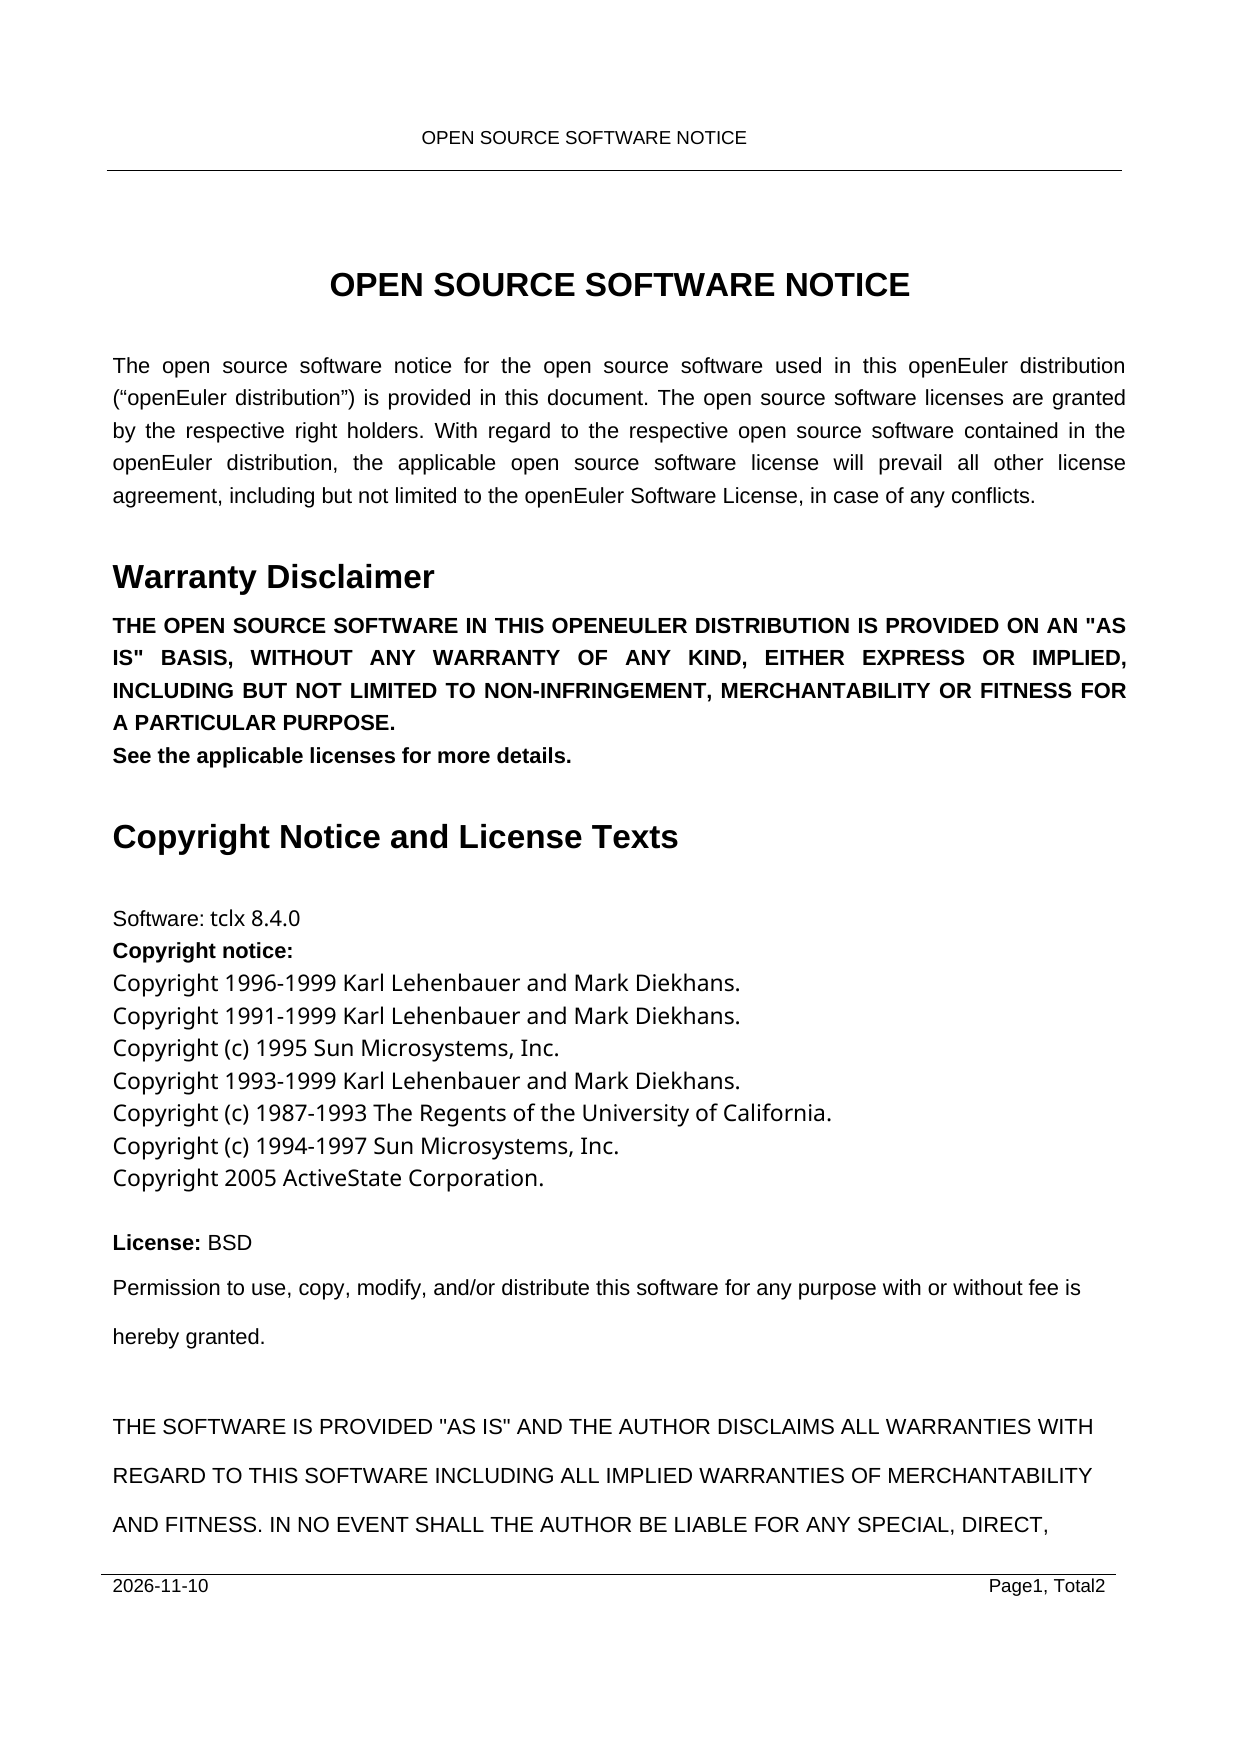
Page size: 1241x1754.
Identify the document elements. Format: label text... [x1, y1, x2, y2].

text Copyright notice: [112, 934, 1128, 966]
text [112, 1411, 1128, 1541]
text Copyright (c) 1995 Sun Microsystems, Inc. [112, 1031, 1128, 1064]
text Software: tclx 8.4.0 [112, 901, 1128, 934]
text Copyright 1996-1999 Karl Lehenbauer and Mark Diekhans. [112, 966, 1128, 999]
text License: BSD [112, 1226, 1128, 1259]
text Warranty Disclaimer [112, 544, 1128, 609]
text Copyright (c) 1994-1997 Sun Microsystems, Inc. [112, 1129, 1128, 1161]
text THE OPEN SOURCE SOFTWARE IN THIS OPENEULER DISTRIBUTION IS PROVIDED ON AN "AS IS" BASIS, WITHOUT ANY WARRANTY OF ANY KIND, EITHER EXPRESS OR IMPLIED, INCLUDING BUT NOT LIMITED TO NON-INFRINGEMENT, MERCHANTABILITY OR FITNESS FOR A PARTICULAR PURPOSE. See the applicable licenses for more details. [112, 609, 1128, 771]
text The open source software notice for the open source software used in this openEuler distribution (“openEuler distribution”) is provided in this document. The open source software licenses are granted by the respective right holders. With regard to the respective open source software contained in the openEuler distribution, the applicable open source software license will prevail all other license agreement, including but not limited to the openEuler Software License, in case of any conflicts. [112, 349, 1128, 511]
text Copyright 2005 ActiveState Corporation. [112, 1161, 1128, 1194]
text Copyright Notice and License Texts [112, 804, 1128, 869]
text Permission to use, copy, modify, and/or distribute this software for any purpose with or without fee is hereby granted. [112, 1272, 1128, 1353]
text OPEN SOURCE SOFTWARE NOTICE [112, 251, 1128, 316]
text Copyright 1993-1999 Karl Lehenbauer and Mark Diekhans. [112, 1064, 1128, 1096]
text Copyright 1991-1999 Karl Lehenbauer and Mark Diekhans. [112, 999, 1128, 1031]
text Copyright (c) 1987-1993 The Regents of the University of California. [112, 1096, 1128, 1129]
